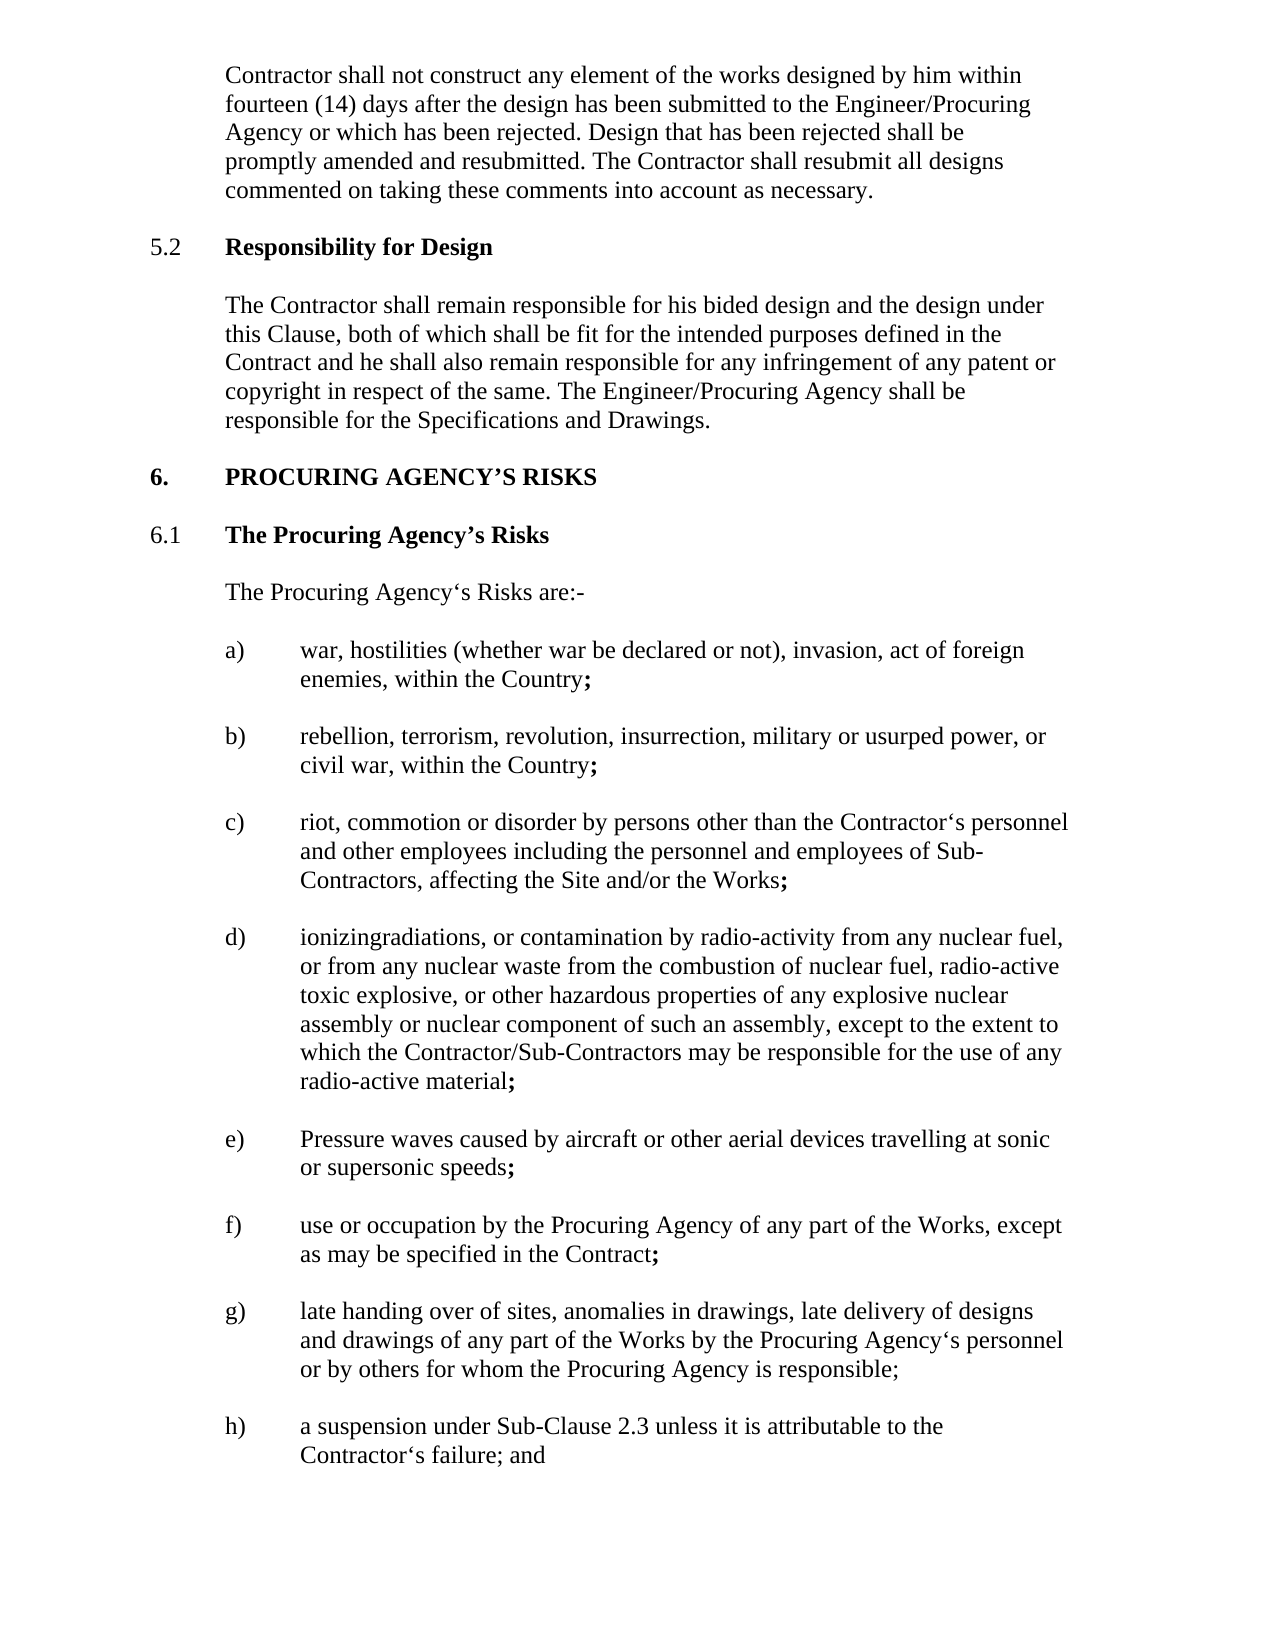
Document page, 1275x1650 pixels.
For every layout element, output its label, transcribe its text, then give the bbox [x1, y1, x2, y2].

text g) late handing over of sites, anomalies in drawings, late delivery of designs [225, 1296, 1125, 1325]
text and drawings of any part of the Works by the Procuring Agency‘s personnel [225, 1325, 1125, 1354]
text 6. PROCURING AGENCY’S RISKS [150, 462, 1125, 491]
text promptly amended and resubmitted. The Contractor shall resubmit all designs [225, 146, 1125, 175]
text which the Contractor/Sub-Contractors may be responsible for the use of any [300, 1037, 1125, 1066]
text h) a suspension under Sub-Clause 2.3 unless it is attributable to the [225, 1411, 1125, 1440]
text enemies, within the Country; [225, 664, 1125, 692]
text The Procuring Agency‘s Risks are:- [150, 577, 1125, 606]
text e) Pressure waves caused by aircraft or other aerial devices travelling at sonic [225, 1124, 1125, 1152]
text toxic explosive, or other hazardous properties of any explosive nuclear [225, 980, 1125, 1009]
text b) rebellion, terrorism, revolution, insurrection, military or usurped power, or [225, 721, 1125, 750]
text responsible for the Specifications and Drawings. [225, 405, 1125, 434]
text f) use or occupation by the Procuring Agency of any part of the Works, except [225, 1210, 1125, 1239]
text Contractor shall not construct any element of the works designed by him within [225, 60, 1125, 89]
text 6.1 The Procuring Agency’s Risks [150, 520, 1125, 549]
text fourteen (14) days after the design has been submitted to the Engineer/Procuring [225, 89, 1125, 117]
text The Contractor shall remain responsible for his bided design and the design under [225, 290, 1125, 319]
text 5.2 Responsibility for Design [150, 232, 1125, 261]
text or supersonic speeds; [225, 1152, 1125, 1181]
text Agency or which has been rejected. Design that has been rejected shall be [225, 117, 1125, 146]
text civil war, within the Country; [225, 750, 1125, 779]
text and other employees including the personnel and employees of Sub- [225, 836, 1125, 865]
text or by others for whom the Procuring Agency is responsible; [225, 1354, 1125, 1382]
text as may be specified in the Contract; [225, 1239, 1125, 1267]
text c) riot, commotion or disorder by persons other than the Contractor‘s personnel [225, 807, 1125, 836]
text Contractors, affecting the Site and/or the Works; [225, 865, 1125, 894]
text a) war, hostilities (whether war be declared or not), invasion, act of foreign [150, 635, 1125, 664]
text radio-active material; [300, 1066, 1125, 1095]
text Contract and he shall also remain responsible for any infringement of any patent or [225, 347, 1125, 376]
text d) ionizingradiations, or contamination by radio-activity from any nuclear fuel, [225, 922, 1125, 951]
text or from any nuclear waste from the combustion of nuclear fuel, radio-active [225, 951, 1125, 980]
text Contractor‘s failure; and [225, 1440, 1125, 1469]
text copyright in respect of the same. The Engineer/Procuring Agency shall be [225, 376, 1125, 405]
text assembly or nuclear component of such an assembly, except to the extent to [300, 1009, 1125, 1037]
text this Clause, both of which shall be fit for the intended purposes defined in the [225, 319, 1125, 347]
text commented on taking these comments into account as necessary. [225, 175, 1125, 204]
